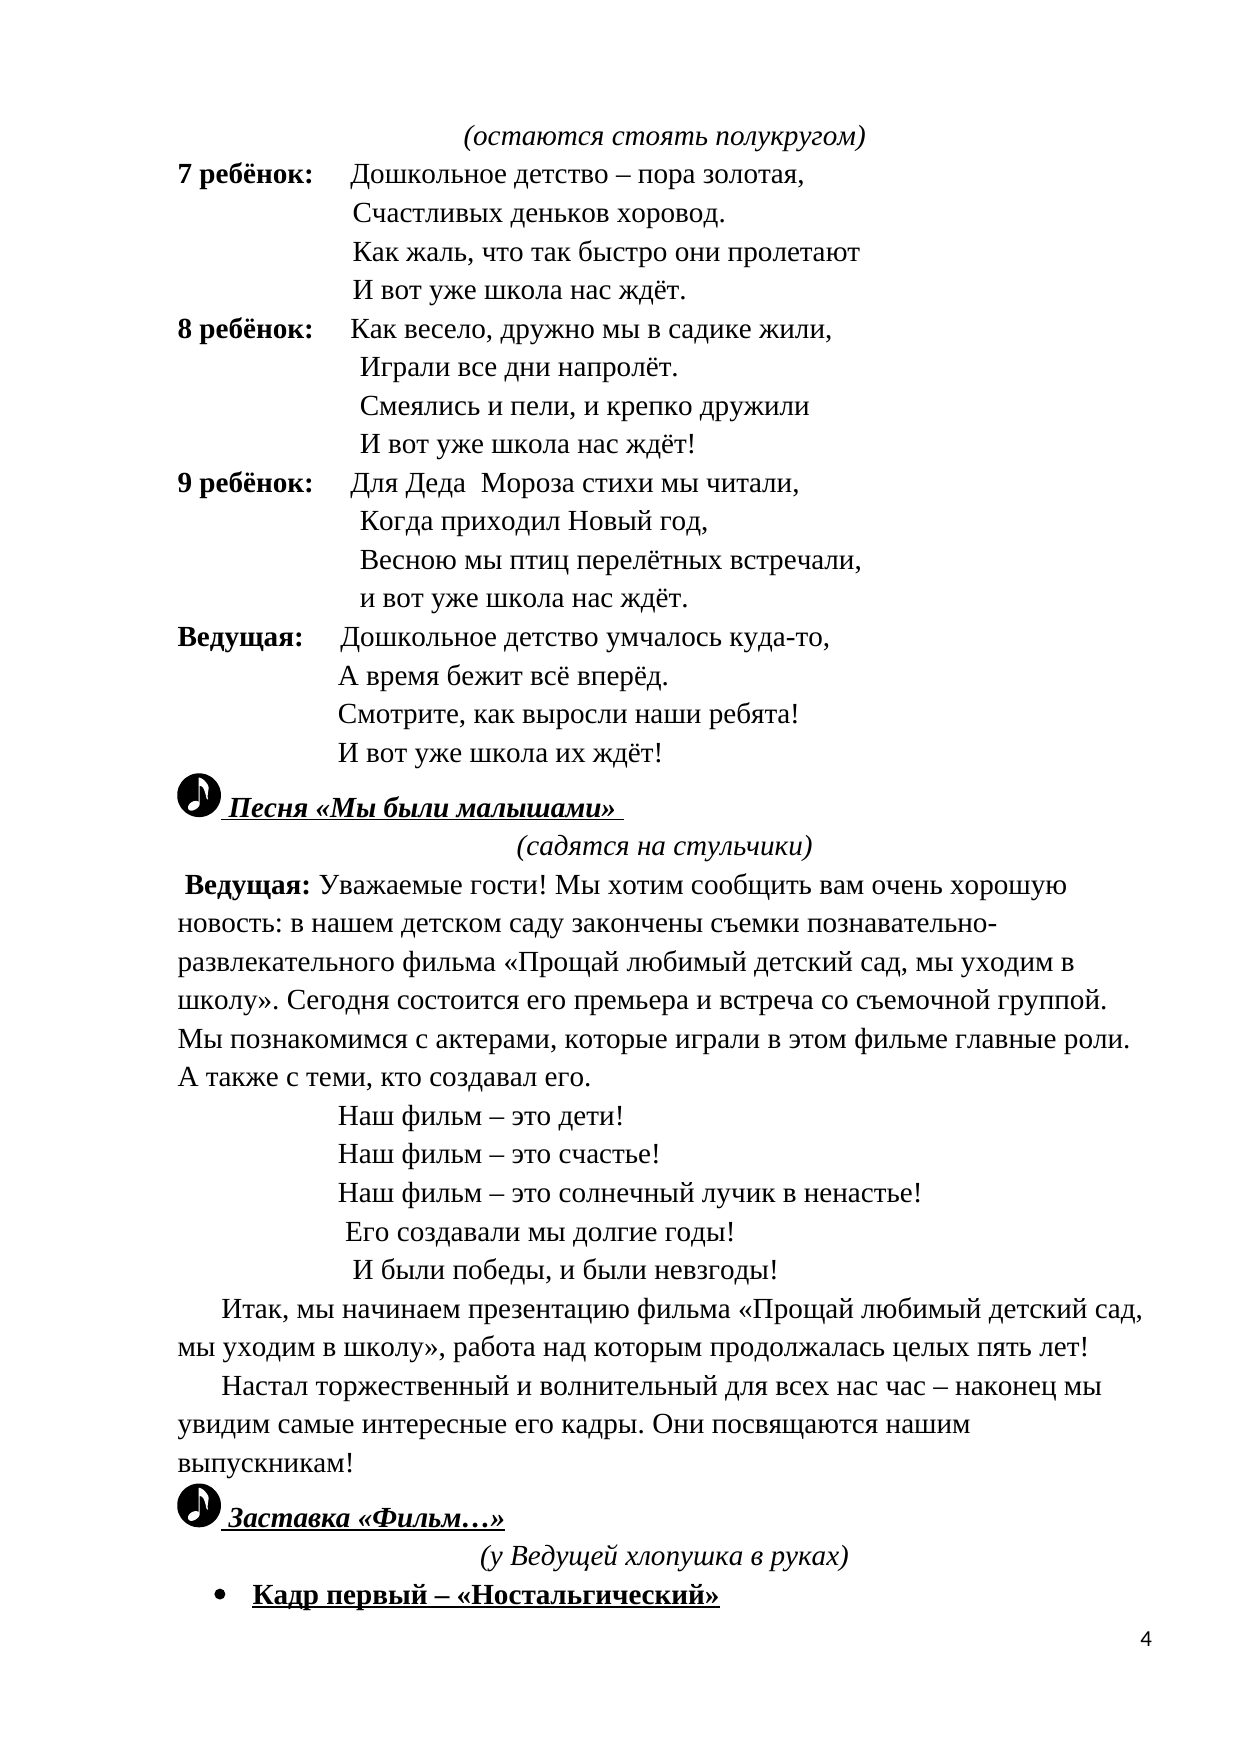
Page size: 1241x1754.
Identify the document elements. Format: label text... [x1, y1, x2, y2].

text Песня «Мы были малышами» [177, 773, 1152, 823]
text Настал торжественный и волнительный для всех нас час – наконец мы увидим самые интересные его кадры. Они посвящаются нашим выпускникам! [177, 1368, 1152, 1478]
text И вот уже школа нас ждёт! [177, 426, 1152, 460]
text 9 ребёнок: Для Деда Мороза стихи мы читали, [177, 465, 1152, 498]
text (у Ведущей хлопушка в руках) [177, 1538, 1152, 1572]
text А время бежит всё вперёд. [177, 658, 1152, 691]
text Как жаль, что так быстро они пролетают [177, 234, 1152, 267]
text 8 ребёнок: Как весело, дружно мы в садике жили, [177, 311, 1152, 344]
text и вот уже школа нас ждёт. [177, 581, 1152, 614]
text Счастливых деньков хоровод. [177, 195, 1152, 229]
text Наш фильм – это счастье! [177, 1137, 1152, 1170]
text Смеялись и пели, и крепко дружили [177, 388, 1152, 421]
text И вот уже школа нас ждёт. [177, 272, 1152, 306]
text (остаются стоять полукругом) [177, 118, 1152, 152]
text Наш фильм – это солнечный лучик в ненастье! [177, 1175, 1152, 1209]
text Играли все дни напролёт. [177, 349, 1152, 383]
text Ведущая: Дошкольное детство умчалось куда-то, [177, 619, 1152, 653]
text И были победы, и были невзгоды! [177, 1252, 1152, 1286]
text (садятся на стульчики) [177, 828, 1152, 862]
text Наш фильм – это дети! [177, 1098, 1152, 1132]
text Когда приходил Новый год, [177, 503, 1152, 537]
text Заставка «Фильм…» [177, 1483, 1152, 1533]
text Его создавали мы долгие годы! [177, 1214, 1152, 1247]
text И вот уже школа их ждёт! [177, 735, 1152, 768]
text Ведущая: Уважаемые гости! Мы хотим сообщить вам очень хорошую новость: в нашем детском саду закончены съемки познавательно-развлекательного фильма «Прощай любимый детский сад, мы уходим в школу». Сегодня состоится его премьера и встреча со съемочной группой. Мы познакомимся с актерами, которые играли в этом фильме главные роли. А также с теми, кто создавал его. [177, 867, 1152, 1093]
text Смотрите, как выросли наши ребята! [177, 696, 1152, 730]
text 7 ребёнок: Дошкольное детство – пора золотая, [177, 157, 1152, 190]
list Кадр первый – «Ностальгический» [215, 1577, 1152, 1611]
text Итак, мы начинаем презентацию фильма «Прощай любимый детский сад, мы уходим в школу», работа над которым продолжалась целых пять лет! [177, 1291, 1152, 1363]
text Весною мы птиц перелётных встречали, [177, 542, 1152, 576]
